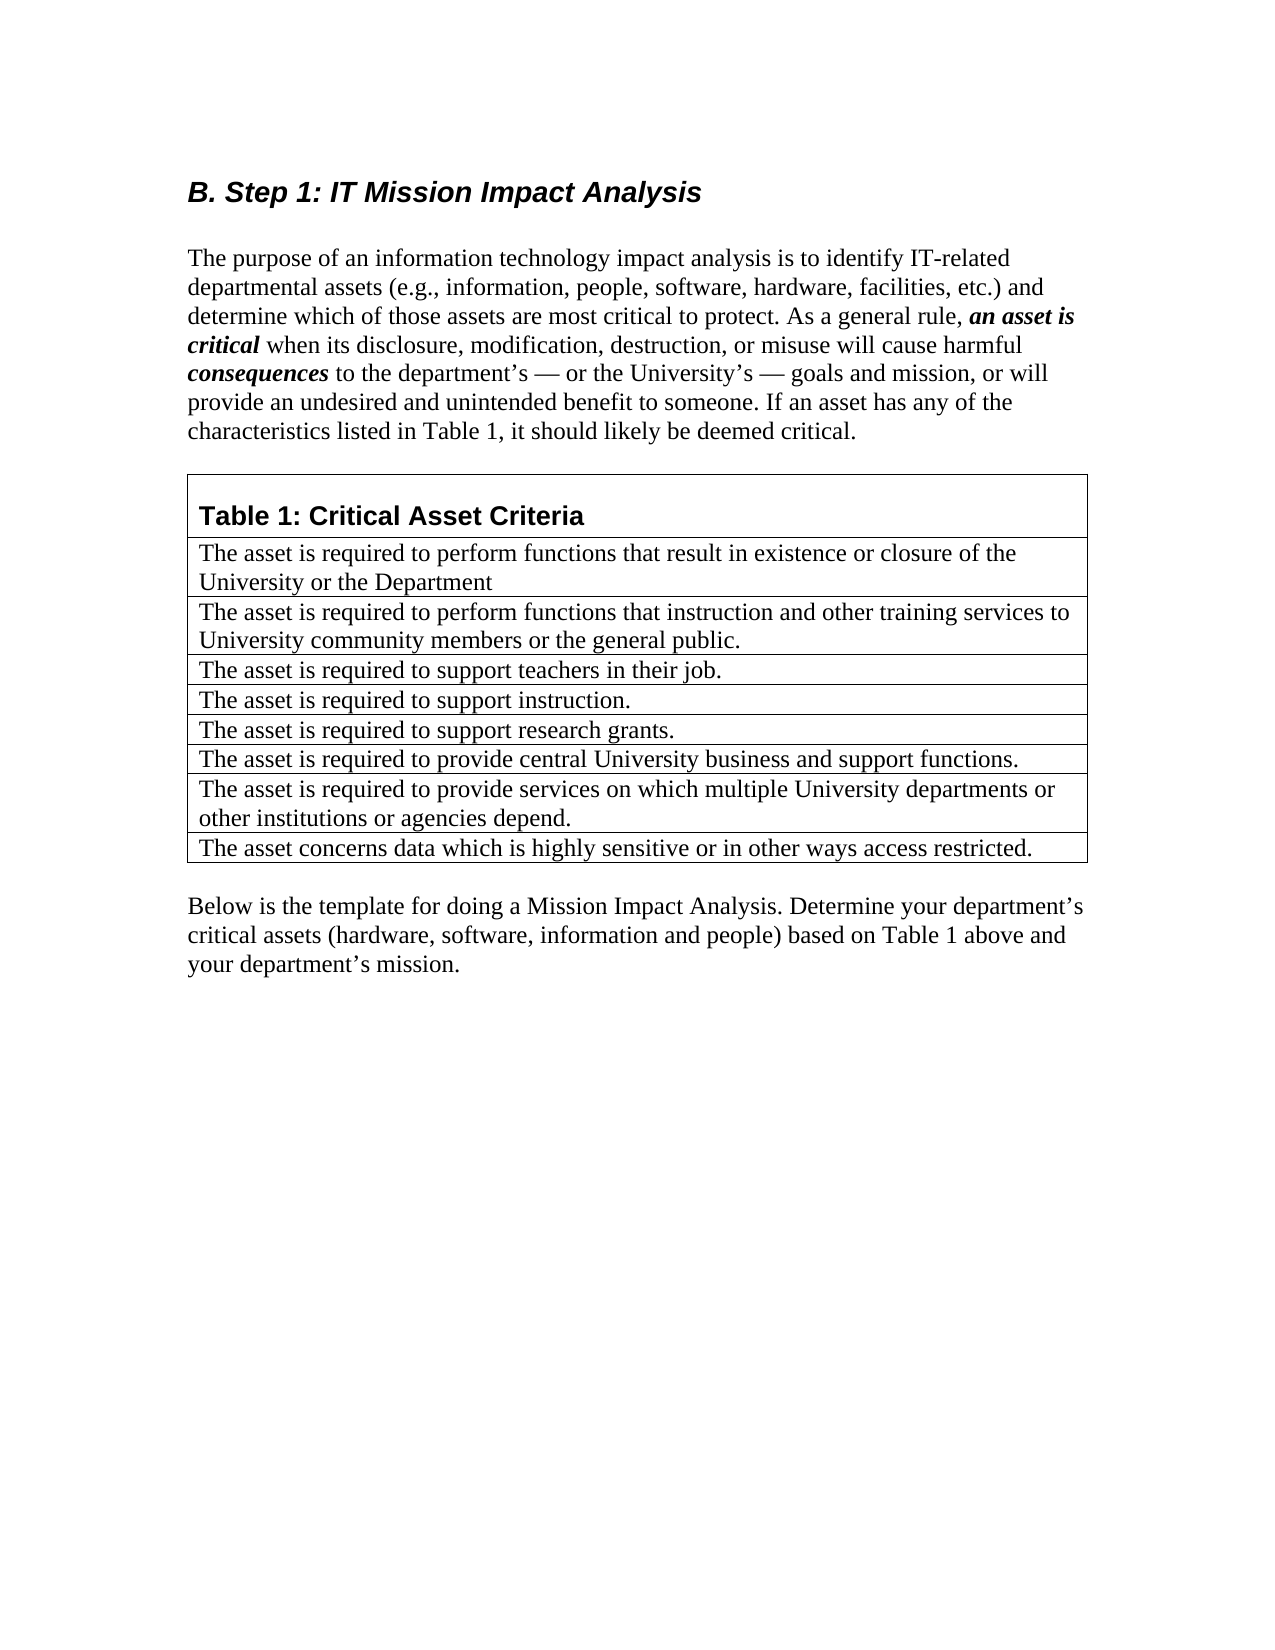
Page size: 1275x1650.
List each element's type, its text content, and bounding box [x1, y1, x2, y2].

text Below is the template for doing a Mission Impact Analysis. Determine your department’s critical assets (hardware, software, information and people) based on Table 1 above and your department’s mission. [187, 891, 1087, 978]
table_cell The asset concerns data which is highly sensitive or in other ways access restricted. [188, 833, 1087, 862]
subtitle B. Step 1: IT Mission Impact Analysis [187, 175, 1087, 208]
table_cell The asset is required to support research grants. [188, 715, 1087, 743]
table_cell The asset is required to perform functions that result in existence or closure of the University or the Department [188, 538, 1087, 596]
table_cell The asset is required to provide central University business and support functions. [188, 745, 1087, 773]
table_cell The asset is required to support teachers in their job. [188, 655, 1087, 684]
table_cell The asset is required to provide services on which multiple University departments or other institutions or agencies depend. [188, 774, 1087, 832]
table_cell The asset is required to support instruction. [188, 685, 1087, 714]
text The purpose of an information technology impact analysis is to identify IT-related departmental assets (e.g., information, people, software, hardware, facilities, etc.) and determine which of those assets are most critical to protect. As a general rule, an asset is critical when its disclosure, modification, destruction, or misuse will cause harmful consequences to the department’s — or the University’s — goals and mission, or will provide an undesired and unintended benefit to someone. If an asset has any of the characteristics listed in Table 1, it should likely be deemed critical. [187, 243, 1087, 445]
table_cell The asset is required to perform functions that instruction and other training services to University community members or the general public. [188, 597, 1087, 654]
